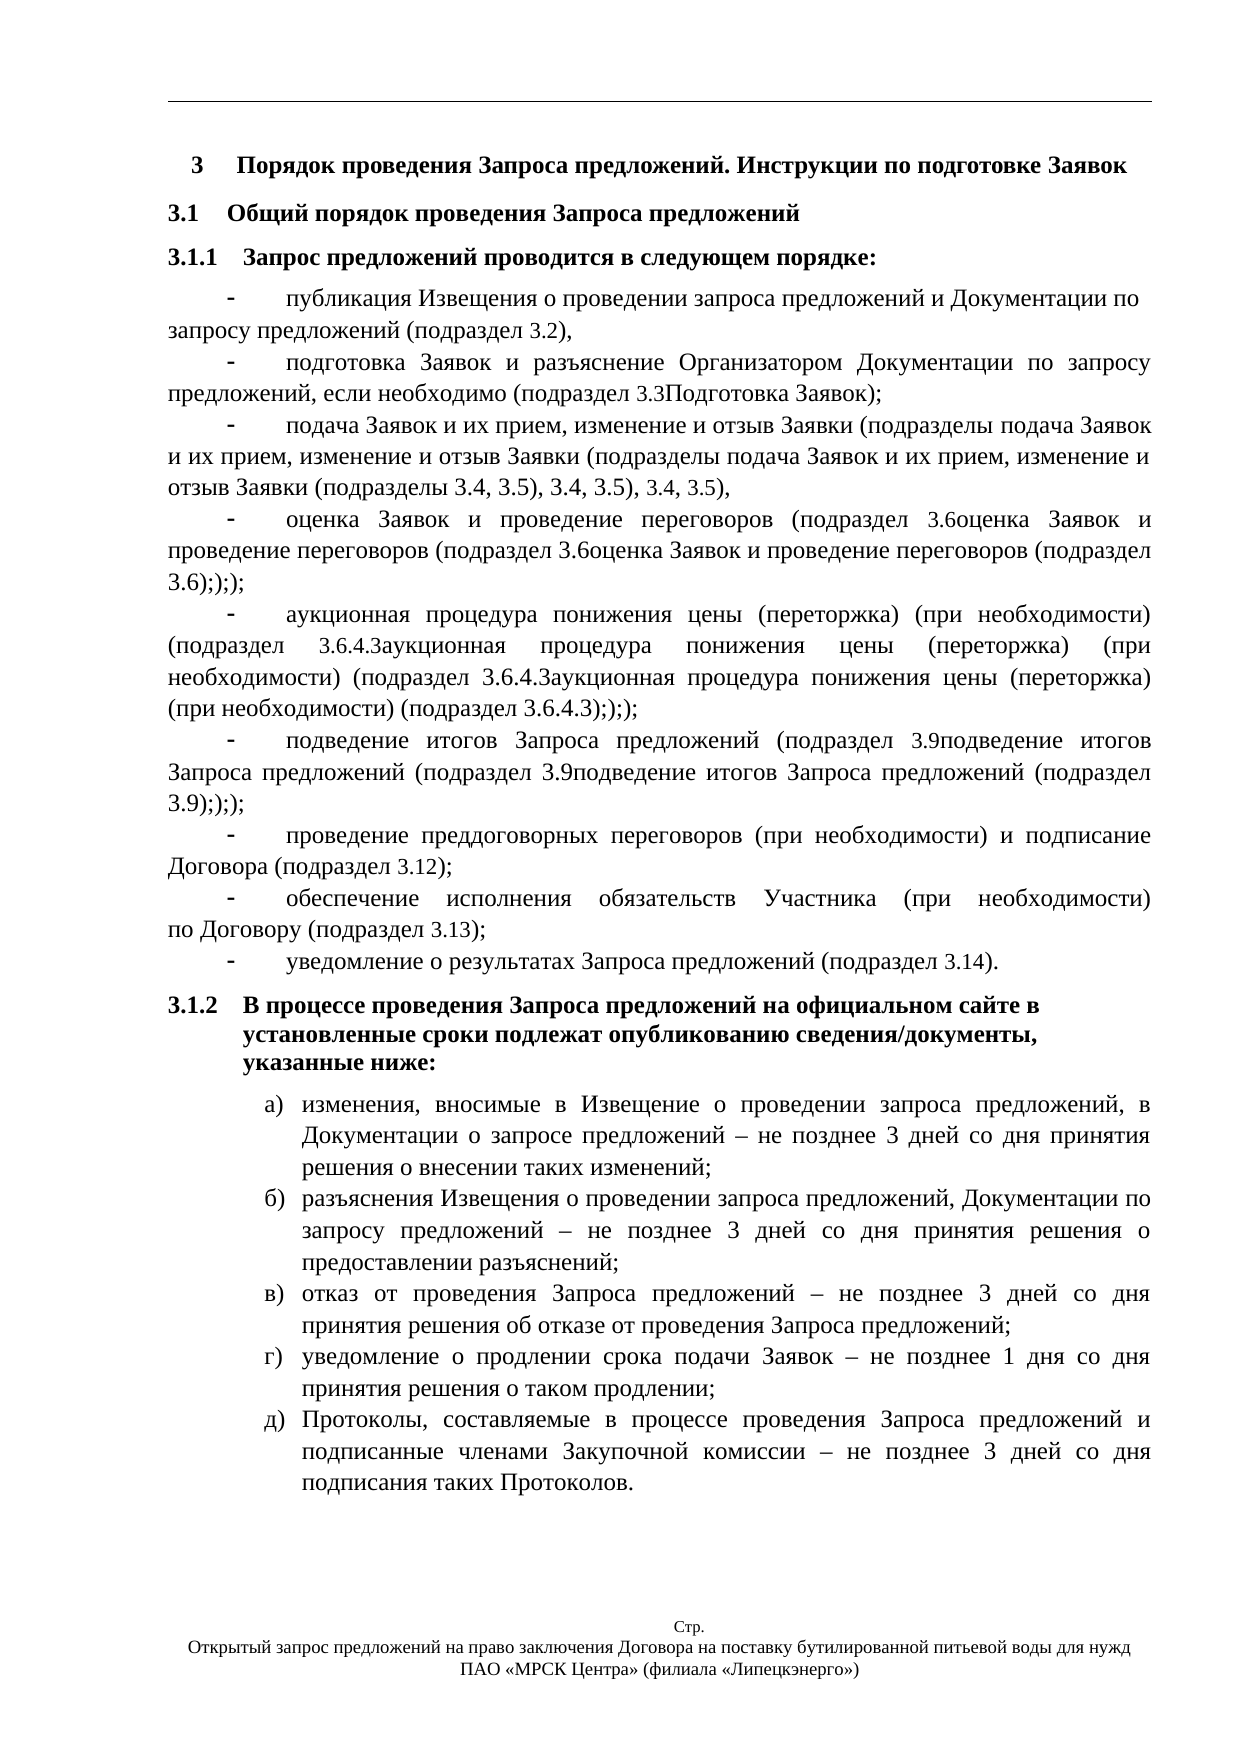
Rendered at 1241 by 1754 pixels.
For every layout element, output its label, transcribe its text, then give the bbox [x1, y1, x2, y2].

list оценка Заявок и проведение переговоров (подраздел 3.6); [168, 504, 1152, 596]
list уведомление о результатах Запроса предложений (подраздел 3.14). [168, 946, 1152, 975]
list отказ от проведения Запроса предложений – не позднее 3 дней со дня принятия решения об отказе от проведения Запроса предложений; [264, 1278, 1152, 1338]
list изменения, вносимые в Извещение о проведении запроса предложений, в Документации о запросе предложений – не позднее 3 дней со дня принятия решения о внесении таких изменений; [264, 1089, 1152, 1181]
subtitle В процессе проведения Запроса предложений на официальном сайте в установленные сроки подлежат опубликованию сведения/документы, указанные ниже: [168, 990, 1152, 1076]
list обеспечение исполнения обязательств Участника (при необходимости) по Договору (подраздел 3.13); [168, 883, 1152, 943]
list публикация Извещения о проведении запроса предложений и Документации по запросу предложений (подраздел 3.2), [168, 283, 1152, 344]
list подготовка Заявок и разъяснение Организатором Документации по запросу предложений, если необходимо (подраздел 3.3); [168, 347, 1152, 407]
subtitle Общий порядок проведения Запроса предложений [168, 198, 1152, 227]
list проведение преддоговорных переговоров (при необходимости) и подписание Договора (подраздел 3.12); [168, 820, 1152, 880]
list уведомление о продлении срока подачи Заявок – не позднее 1 дня со дня принятия решения о таком продлении; [264, 1341, 1152, 1402]
subtitle Запрос предложений проводится в следующем порядке: [168, 242, 1152, 271]
list подача Заявок и их прием, изменение и отзыв Заявки (подразделы 3.4, 3.5), [168, 410, 1152, 501]
list подведение итогов Запроса предложений (подраздел 3.9); [168, 725, 1152, 817]
subtitle Порядок проведения Запроса предложений. Инструкции по подготовке Заявок [166, 150, 1152, 179]
list разъяснения Извещения о проведении запроса предложений, Документации по запросу предложений – не позднее 3 дней со дня принятия решения о предоставлении разъяснений; [264, 1183, 1152, 1275]
list Протоколы, составляемые в процессе проведения Запроса предложений и подписанные членами Закупочной комиссии – не позднее 3 дней со дня подписания таких Протоколов. [264, 1404, 1152, 1496]
list аукционная процедура понижения цены (переторжка) (при необходимости) (подраздел 3.6.4.3); [168, 599, 1152, 722]
